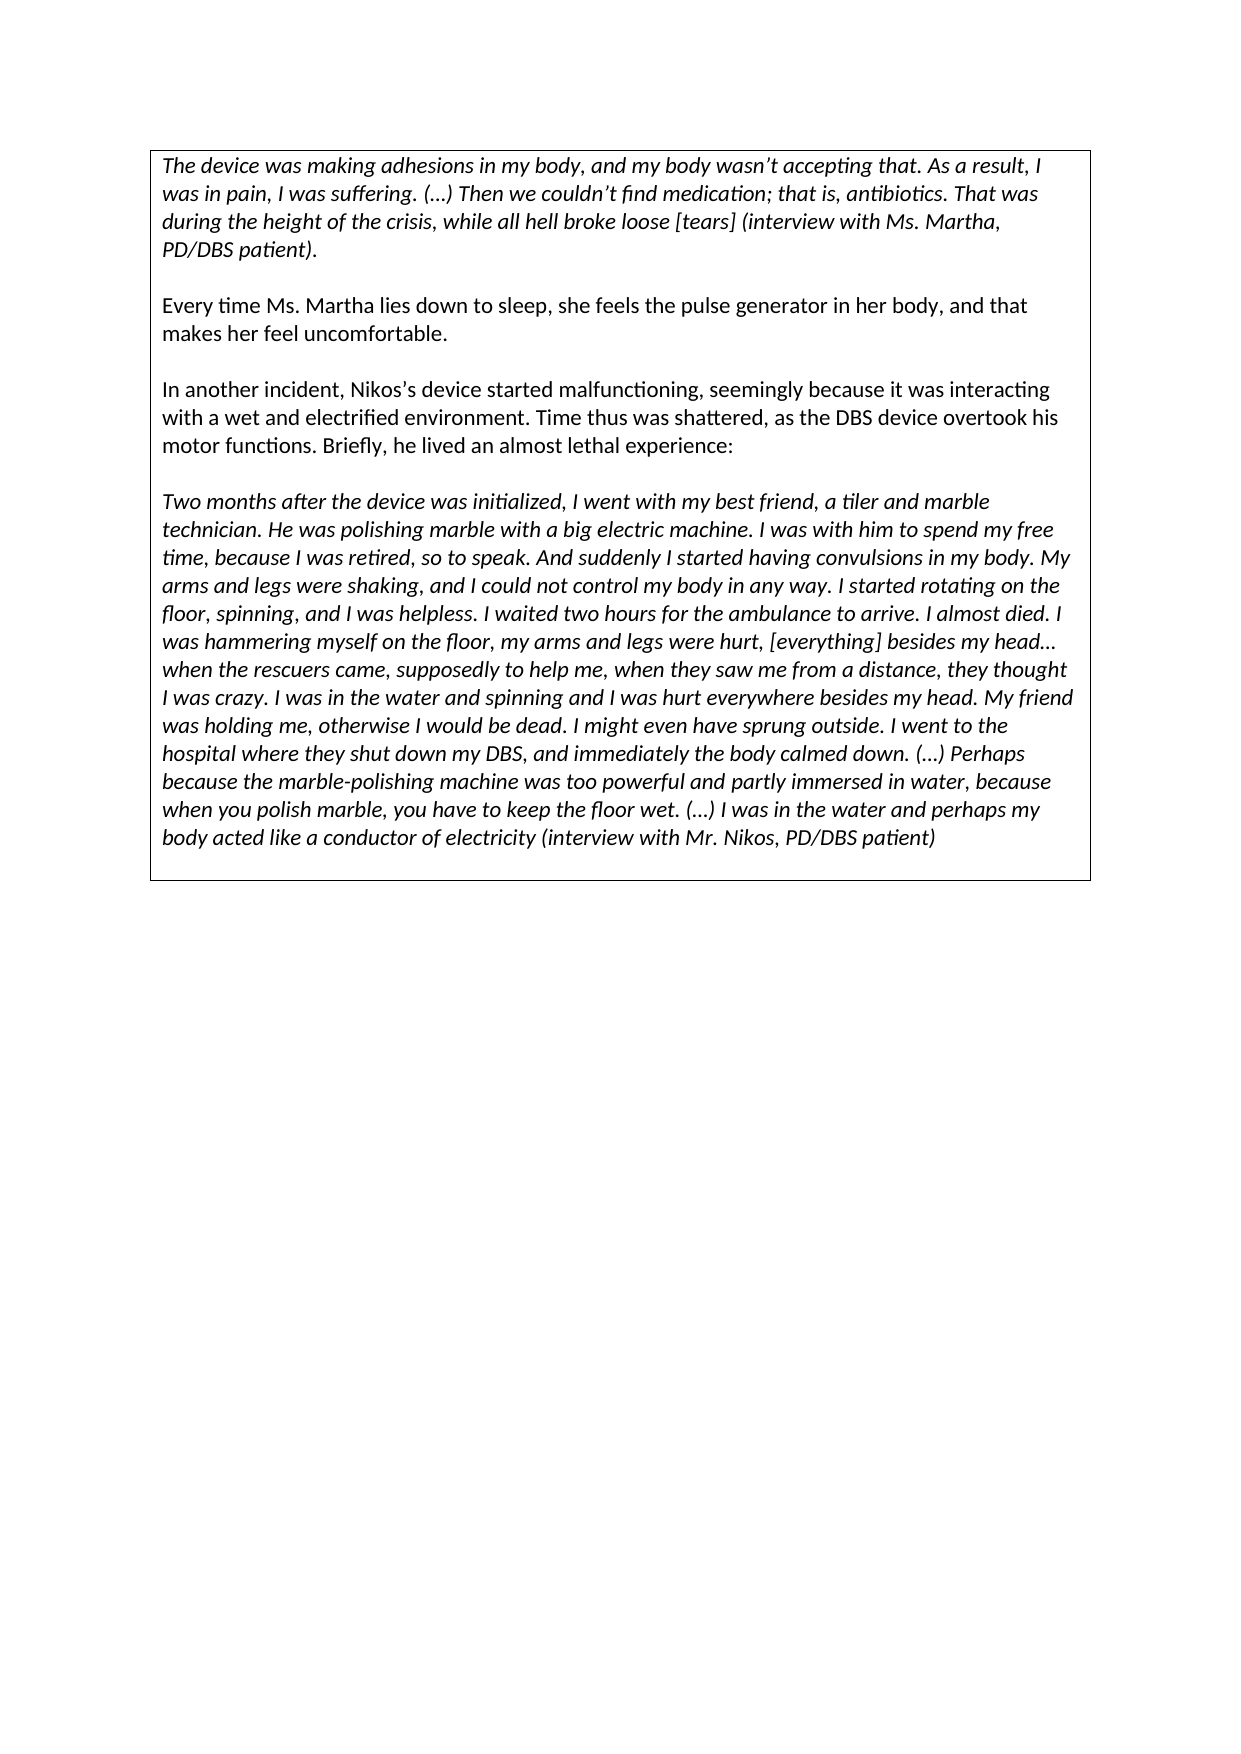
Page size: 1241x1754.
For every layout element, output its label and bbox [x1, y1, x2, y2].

table_cell [151, 151, 1090, 879]
